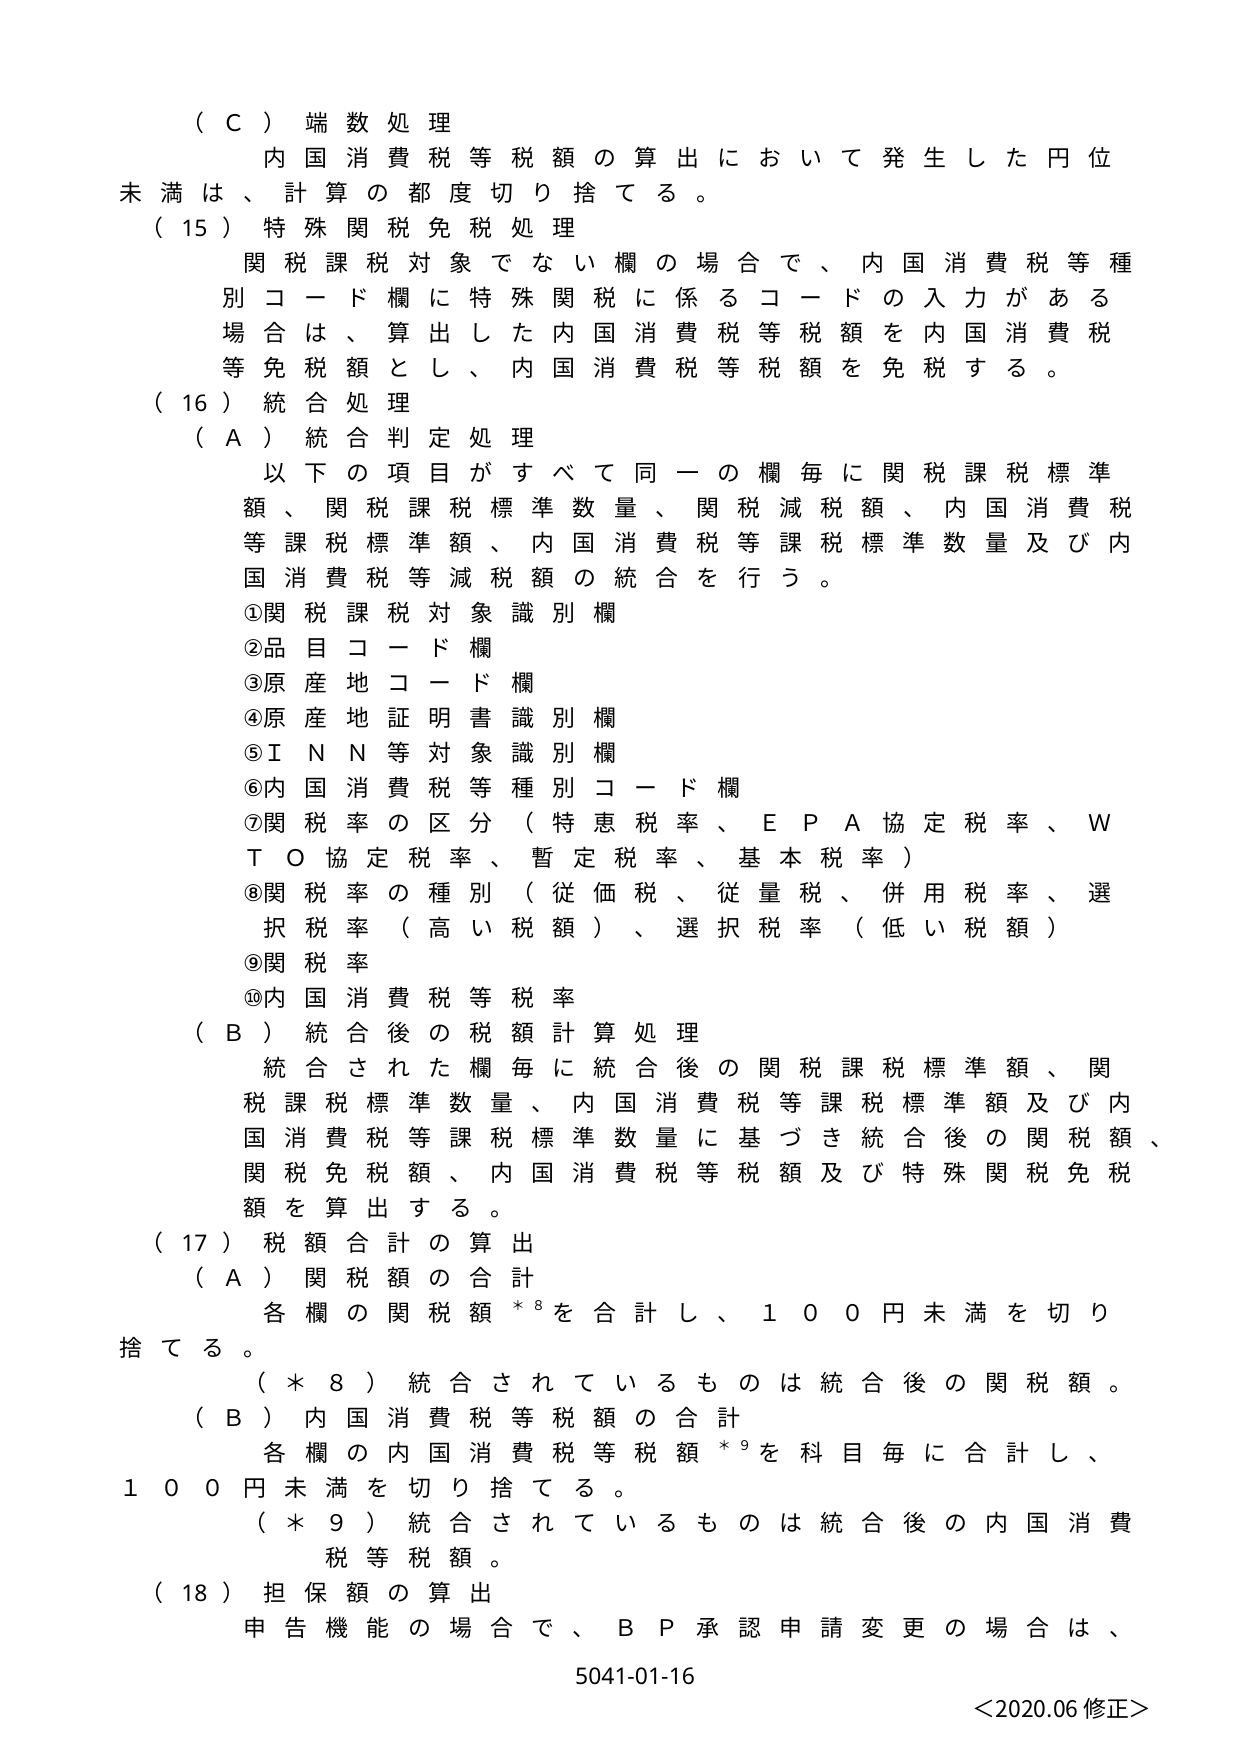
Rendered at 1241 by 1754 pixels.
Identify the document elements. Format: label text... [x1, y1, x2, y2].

text 以下の項目がすべて同一の欄毎に関税課税標準額、関税課税標準数量、関税減税額、内国消費税等課税標準額、内国消費税等課税標準数量及び内国消費税等減税額の統合を行う。 [223, 454, 1150, 594]
text ④原産地証明書識別欄 [222, 699, 1150, 734]
text 関税課税対象でない欄の場合で、内国消費税等種別コード欄に特殊関税に係るコードの入力がある場合は、算出した内国消費税等税額を内国消費税等免税額とし、内国消費税等税額を免税する。 [202, 244, 1150, 384]
text ⑩内国消費税等税率 [222, 979, 1150, 1014]
text 各欄の関税額＊８を合計し、１００円未満を切り捨てる。 [119, 1294, 1150, 1364]
text （Ｂ）内国消費税等税額の合計 [119, 1399, 1150, 1434]
text ⑧関税率の種別（従価税、従量税、併用税率、選択税率（高い税額）、選択税率（低い税額） [222, 874, 1150, 944]
text ⑥内国消費税等種別コード欄 [222, 769, 1150, 804]
text （18）担保額の算出 [119, 1574, 1150, 1609]
text （Ｃ）端数処理 [119, 104, 1150, 139]
text ⑦関税率の区分（特恵税率、ＥＰＡ協定税率、ＷＴＯ協定税率、暫定税率、基本税率） [222, 804, 1150, 874]
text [119, 1609, 1150, 1644]
text （15）特殊関税免税処理 [119, 209, 1150, 244]
text ⑤ＩＮＮ等対象識別欄 [222, 734, 1150, 769]
text ⑨関税率 [222, 944, 1150, 979]
text （Ａ）統合判定処理 [119, 419, 1150, 454]
text 内国消費税等税額の算出において発生した円位未満は、計算の都度切り捨てる。 [119, 139, 1150, 209]
text ②品目コード欄 [222, 629, 1150, 664]
text （17）税額合計の算出 [119, 1224, 1150, 1259]
text （16）統合処理 [119, 384, 1150, 419]
text ③原産地コード欄 [222, 664, 1150, 699]
text ①関税課税対象識別欄 [222, 594, 1150, 629]
text （Ａ）関税額の合計 [119, 1259, 1150, 1294]
text 各欄の内国消費税等税額＊９を科目毎に合計し、１００円未満を切り捨てる。 [119, 1434, 1150, 1504]
text （＊８）統合されているものは統合後の関税額。 [222, 1364, 1150, 1399]
text （Ｂ）統合後の税額計算処理 [119, 1014, 1150, 1049]
text （＊９）統合されているものは統合後の内国消費税等税額。 [222, 1504, 1150, 1574]
text 統合された欄毎に統合後の関税課税標準額、関税課税標準数量、内国消費税等課税標準額及び内国消費税等課税標準数量に基づき統合後の関税額、関税免税額、内国消費税等税額及び特殊関税免税額を算出する。 [222, 1049, 1150, 1224]
